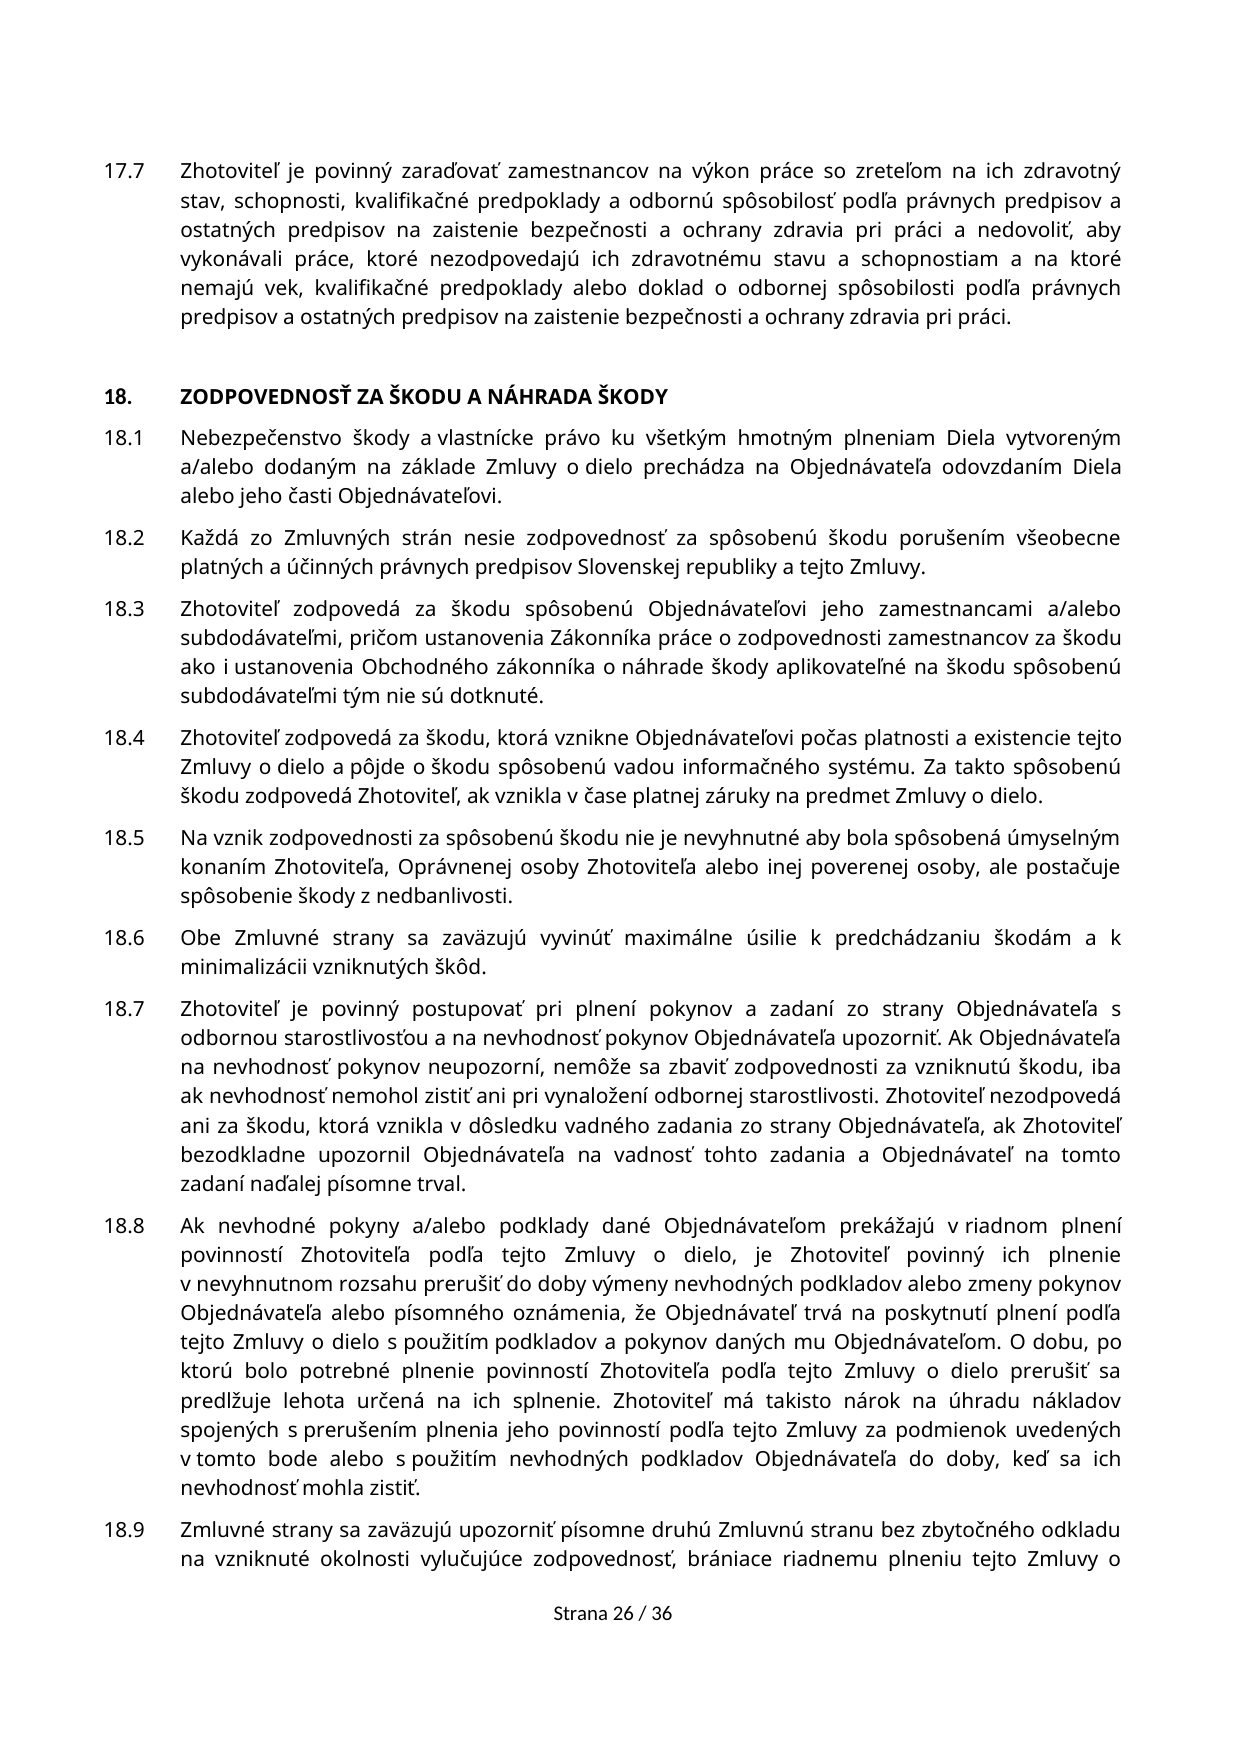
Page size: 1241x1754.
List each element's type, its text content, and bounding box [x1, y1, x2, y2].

text Ak nevhodné pokyny a/alebo podklady dané Objednávateľom prekážajú v riadnom plnení povinností Zhotoviteľa podľa tejto Zmluvy o dielo, je Zhotoviteľ povinný ich plnenie v nevyhnutnom rozsahu prerušiť do doby výmeny nevhodných podkladov alebo zmeny pokynov Objednávateľa alebo písomného oznámenia, že Objednávateľ trvá na poskytnutí plnení podľa tejto Zmluvy o dielo s použitím podkladov a pokynov daných mu Objednávateľom. O dobu, po ktorú bolo potrebné plnenie povinností Zhotoviteľa podľa tejto Zmluvy o dielo prerušiť sa predlžuje lehota určená na ich splnenie. Zhotoviteľ má takisto nárok na úhradu nákladov spojených s prerušením plnenia jeho povinností podľa tejto Zmluvy za podmienok uvedených v tomto bode alebo s použitím nevhodných podkladov Objednávateľa do doby, keď sa ich nevhodnosť mohla zistiť. [103, 1210, 1122, 1502]
text Každá zo Zmluvných strán nesie zodpovednosť za spôsobenú škodu porušením všeobecne platných a účinných právnych predpisov Slovenskej republiky a tejto Zmluvy. [103, 523, 1122, 581]
text Zhotoviteľ zodpovedá za škodu spôsobenú Objednávateľovi jeho zamestnancami a/alebo subdodávateľmi, pričom ustanovenia Zákonníka práce o zodpovednosti zamestnancov za škodu ako i ustanovenia Obchodného zákonníka o náhrade škody aplikovateľné na škodu spôsobenú subdodávateľmi tým nie sú dotknuté. [103, 593, 1122, 710]
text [103, 1514, 1122, 1573]
text Zhotoviteľ je povinný postupovať pri plnení pokynov a zadaní zo strany Objednávateľa s odbornou starostlivosťou a na nevhodnosť pokynov Objednávateľa upozorniť. Ak Objednávateľa na nevhodnosť pokynov neupozorní, nemôže sa zbaviť zodpovednosti za vzniknutú škodu, iba ak nevhodnosť nemohol zistiť ani pri vynaložení odbornej starostlivosti. Zhotoviteľ nezodpovedá ani za škodu, ktorá vznikla v dôsledku vadného zadania zo strany Objednávateľa, ak Zhotoviteľ bezodkladne upozornil Objednávateľa na vadnosť tohto zadania a Objednávateľ na tomto zadaní naďalej písomne trval. [103, 993, 1122, 1198]
text ZODPOVEDNOSŤ ZA ŠKODU A NÁHRADA ŠKODY [103, 381, 1122, 410]
text Zhotoviteľ je povinný zaraďovať zamestnancov na výkon práce so zreteľom na ich zdravotný stav, schopnosti, kvalifikačné predpoklady a odbornú spôsobilosť podľa právnych predpisov a ostatných predpisov na zaistenie bezpečnosti a ochrany zdravia pri práci a nedovoliť, aby vykonávali práce, ktoré nezodpovedajú ich zdravotnému stavu a schopnostiam a na ktoré nemajú vek, kvalifikačné predpoklady alebo doklad o odbornej spôsobilosti podľa právnych predpisov a ostatných predpisov na zaistenie bezpečnosti a ochrany zdravia pri práci. [103, 156, 1122, 331]
text Zhotoviteľ zodpovedá za škodu, ktorá vznikne Objednávateľovi počas platnosti a existencie tejto Zmluvy o dielo a pôjde o škodu spôsobenú vadou informačného systému. Za takto spôsobenú škodu zodpovedá Zhotoviteľ, ak vznikla v čase platnej záruky na predmet Zmluvy o dielo. [103, 723, 1122, 810]
text Obe Zmluvné strany sa zaväzujú vyvinúť maximálne úsilie k predchádzaniu škodám a k minimalizácii vzniknutých škôd. [103, 923, 1122, 981]
text Nebezpečenstvo škody a vlastnícke právo ku všetkým hmotným plneniam Diela vytvoreným a/alebo dodaným na základe Zmluvy o dielo prechádza na Objednávateľa odovzdaním Diela alebo jeho časti Objednávateľovi. [103, 423, 1122, 510]
text Na vznik zodpovednosti za spôsobenú škodu nie je nevyhnutné aby bola spôsobená úmyselným konaním Zhotoviteľa, Oprávnenej osoby Zhotoviteľa alebo inej poverenej osoby, ale postačuje spôsobenie škody z nedbanlivosti. [103, 823, 1122, 910]
